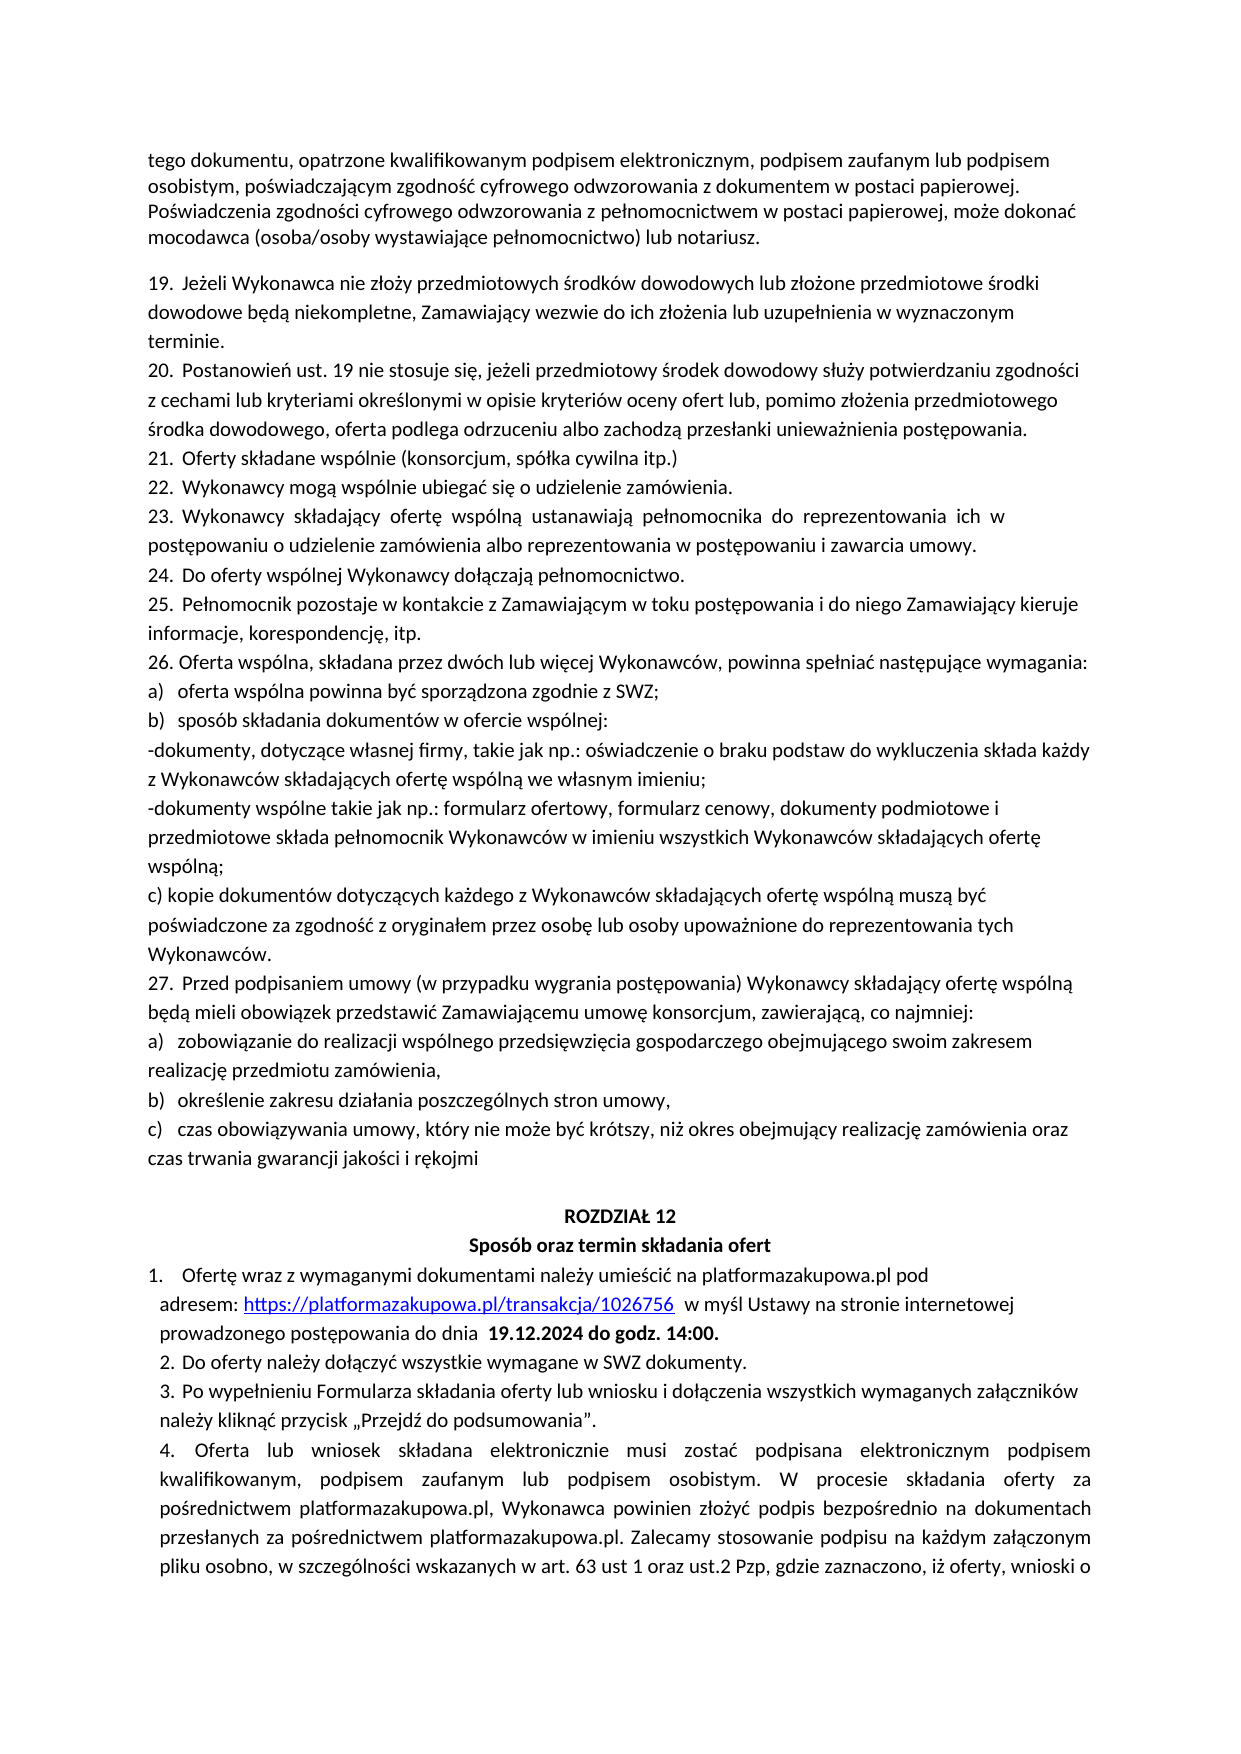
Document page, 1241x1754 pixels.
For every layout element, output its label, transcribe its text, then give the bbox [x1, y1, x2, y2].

text c) kopie dokumentów dotyczących każdego z Wykonawców składających ofertę wspólną muszą być poświadczone za zgodność z oryginałem przez osobę lub osoby upoważnione do reprezentowania tych Wykonawców. [148, 883, 1093, 966]
text 19. Jeżeli Wykonawca nie złoży przedmiotowych środków dowodowych lub złożone przedmiotowe środki dowodowe będą niekompletne, Zamawiający wezwie do ich złożenia lub uzupełnienia w wyznaczonym terminie. [148, 270, 1093, 354]
text Sposób oraz termin składania ofert [148, 1233, 1093, 1258]
text b) sposób składania dokumentów w ofercie wspólnej: [148, 708, 1093, 733]
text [148, 148, 1093, 249]
text 21. Oferty składane wspólnie (konsorcjum, spółka cywilna itp.) [148, 445, 1093, 471]
list Ofertę wraz z wymaganymi dokumentami należy umieścić na platformazakupowa.pl pod [148, 1262, 1093, 1287]
text 24. Do oferty wspólnej Wykonawcy dołączają pełnomocnictwo. [148, 562, 1093, 587]
text 25. Pełnomocnik pozostaje w kontakcie z Zamawiającym w toku postępowania i do niego Zamawiający kieruje informacje, korespondencję, itp. [148, 591, 1093, 646]
text 20. Postanowień ust. 19 nie stosuje się, jeżeli przedmiotowy środek dowodowy służy potwierdzaniu zgodności z cechami lub kryteriami określonymi w opisie kryteriów oceny ofert lub, pomimo złożenia przedmiotowego środka dowodowego, oferta podlega odrzuceniu albo zachodzą przesłanki unieważnienia postępowania. [148, 358, 1093, 441]
text c) czas obowiązywania umowy, który nie może być krótszy, niż okres obejmujący realizację zamówienia oraz czas trwania gwarancji jakości i rękojmi [148, 1116, 1093, 1171]
text b) określenie zakresu działania poszczególnych stron umowy, [148, 1087, 1093, 1112]
text -dokumenty wspólne takie jak np.: formularz ofertowy, formularz cenowy, dokumenty podmiotowe i przedmiotowe składa pełnomocnik Wykonawców w imieniu wszystkich Wykonawców składających ofertę wspólną; [148, 795, 1093, 879]
text a) oferta wspólna powinna być sporządzona zgodnie z SWZ; [148, 678, 1093, 704]
text adresem: https://platformazakupowa.pl/transakcja/1026756 w myśl Ustawy na stronie internetowej prowadzonego postępowania do dnia 19.12.2024 do godz. 14:00. [159, 1291, 1093, 1346]
text 26. Oferta wspólna, składana przez dwóch lub więcej Wykonawców, powinna spełniać następujące wymagania: [148, 649, 1093, 675]
text 3. Po wypełnieniu Formularza składania oferty lub wniosku i dołączenia wszystkich wymaganych załączników należy kliknąć przycisk „Przejdź do podsumowania”. [159, 1378, 1093, 1433]
text ROZDZIAŁ 12 [148, 1203, 1093, 1229]
text 22. Wykonawcy mogą wspólnie ubiegać się o udzielenie zamówienia. [148, 474, 1093, 500]
text 27. Przed podpisaniem umowy (w przypadku wygrania postępowania) Wykonawcy składający ofertę wspólną będą mieli obowiązek przedstawić Zamawiającemu umowę konsorcjum, zawierającą, co najmniej: [148, 970, 1093, 1025]
text 23. Wykonawcy składający ofertę wspólną ustanawiają pełnomocnika do reprezentowania ich w postępowaniu o udzielenie zamówienia albo reprezentowania w postępowaniu i zawarcia umowy. [148, 503, 1093, 558]
text 2. Do oferty należy dołączyć wszystkie wymagane w SWZ dokumenty. [159, 1349, 1093, 1375]
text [159, 1437, 1093, 1579]
text -dokumenty, dotyczące własnej firmy, takie jak np.: oświadczenie o braku podstaw do wykluczenia składa każdy z Wykonawców składających ofertę wspólną we własnym imieniu; [148, 737, 1093, 791]
text a) zobowiązanie do realizacji wspólnego przedsięwzięcia gospodarczego obejmującego swoim zakresem realizację przedmiotu zamówienia, [148, 1028, 1093, 1083]
